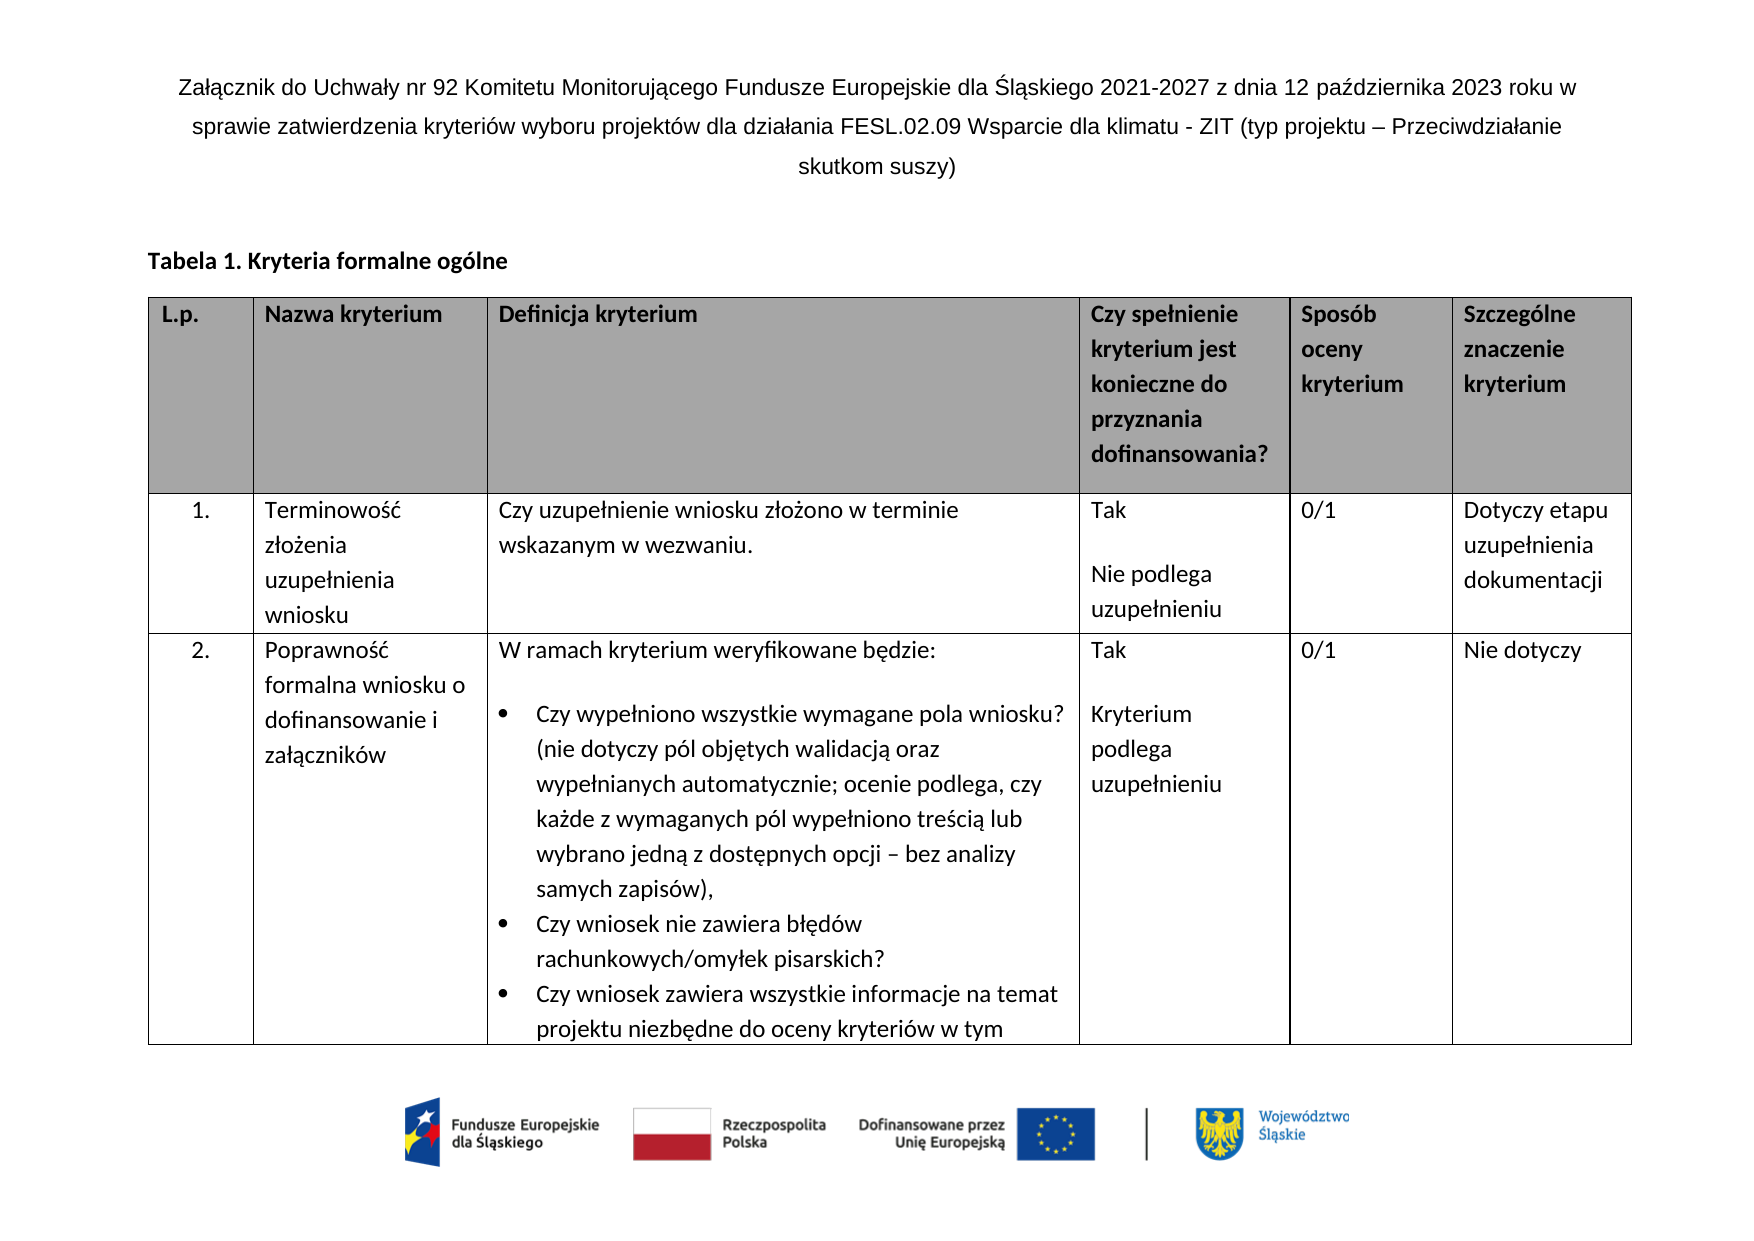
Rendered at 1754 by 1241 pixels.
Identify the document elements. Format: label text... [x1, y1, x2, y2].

table_cell Czy uzupełnienie wniosku złożono w terminie wskazanym w wezwaniu. [488, 494, 1079, 633]
table_cell Terminowość złożenia uzupełnienia wniosku [254, 494, 487, 633]
table_cell W ramach kryterium weryfikowane będzie: Czy wypełniono wszystkie wymagane pola wniosku? (nie dotyczy pól objętych walidacją oraz wypełnianych automatycznie; ocenie podlega, czy każde z wymaganych pól wypełniono treścią lub wybrano jedną z dostępnych opcji – bez analizy samych zapisów), Czy wniosek nie zawiera błędów rachunkowych/omyłek pisarskich? Czy wniosek zawiera wszystkie informacje na temat projektu niezbędne do oceny kryteriów w tym wymagane analizy wskazane w instrukcji wypełniania wniosku? Czy informacje są spójne? Czy załączniki wymagane regulaminem wyboru projektów zostały dołączone? Czy ww. załączniki są możliwe do odczytania/otwarcia? Czy ww. załączniki są wypełnione poprawnie, czytelnie? [488, 634, 1079, 1044]
table_cell Poprawność formalna wniosku o dofinansowanie i załączników [254, 634, 487, 1044]
table_header L.p. [149, 298, 253, 493]
table_cell [149, 634, 253, 1044]
table_cell Tak Nie podlega uzupełnieniu [1080, 494, 1289, 633]
table_header Definicja kryterium [488, 298, 1079, 493]
table_cell Dotyczy etapu uzupełnienia dokumentacji [1453, 494, 1631, 633]
text Tabela 1. Kryteria formalne ogólne [148, 245, 1606, 276]
table_cell Nie dotyczy [1453, 634, 1631, 1044]
table_header Czy spełnienie kryterium jest konieczne do przyznania dofinansowania? [1080, 298, 1289, 493]
table_cell [149, 494, 253, 633]
table_header Nazwa kryterium [254, 298, 487, 493]
table_cell Tak Kryterium podlega uzupełnieniu [1080, 634, 1289, 1044]
picture [405, 1097, 1349, 1167]
table_cell 0/1 [1291, 494, 1452, 633]
table_header Sposób oceny kryterium [1291, 298, 1452, 493]
table_header Szczególne znaczenie kryterium [1453, 298, 1631, 493]
table_cell 0/1 [1291, 634, 1452, 1044]
